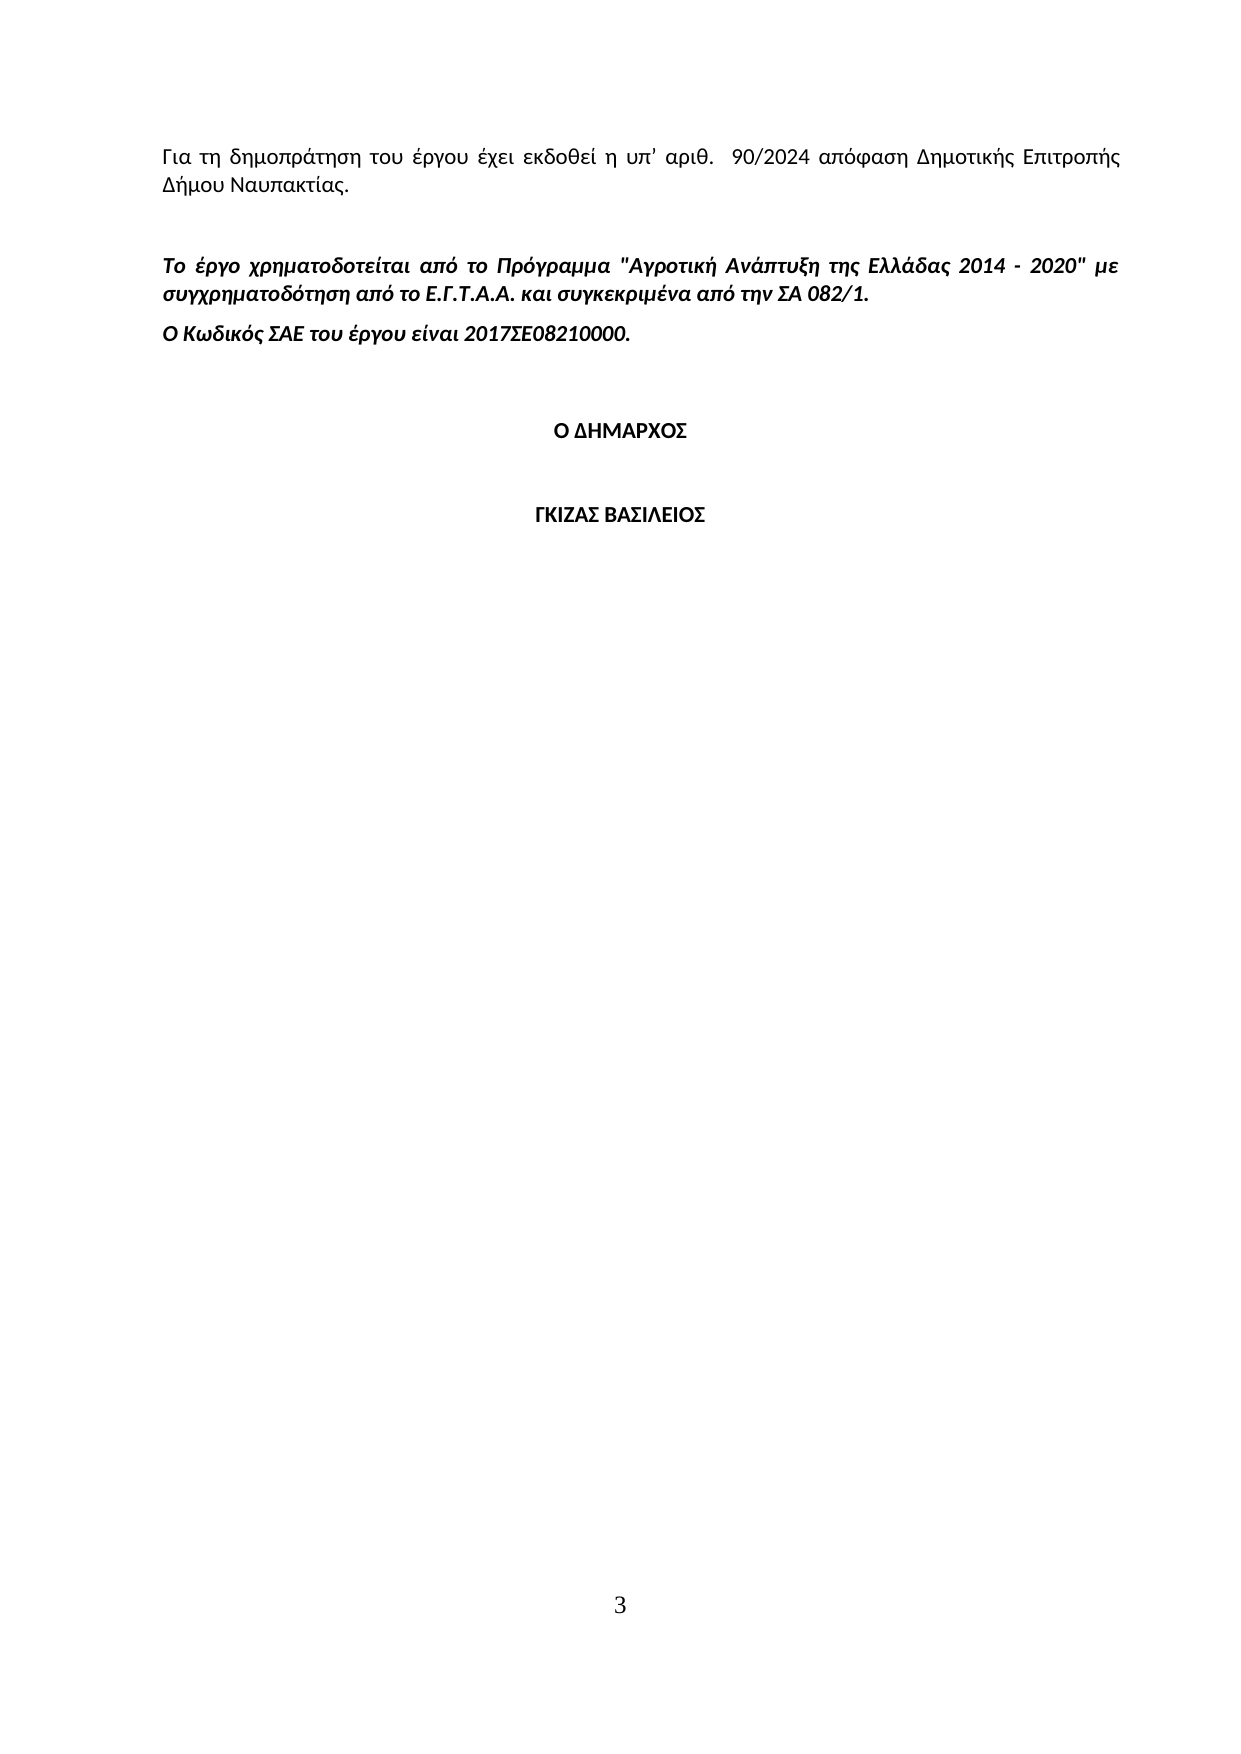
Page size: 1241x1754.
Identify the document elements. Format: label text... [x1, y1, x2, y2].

text Ο Κωδικός ΣΑΕ του έργου είναι 2017ΣΕ08210000. [162, 319, 1122, 347]
text O ΔΗΜΑΡΧΟΣ [118, 416, 1122, 444]
text ΓΚΙΖΑΣ ΒΑΣΙΛΕΙΟΣ [118, 500, 1122, 528]
text Για τη δημοπράτηση του έργου έχει εκδοθεί η υπ’ αριθ. 90/2024 απόφαση Δημοτικής Επιτροπής Δήμου Ναυπακτίας. [162, 142, 1122, 198]
text Το έργο χρηματοδοτείται από το Πρόγραμμα "Αγροτική Ανάπτυξη της Ελλάδας 2014 - 2020" με συγχρηματοδότηση από το Ε.Γ.Τ.Α.Α. και συγκεκριμένα από την ΣΑ 082/1. [162, 251, 1122, 307]
